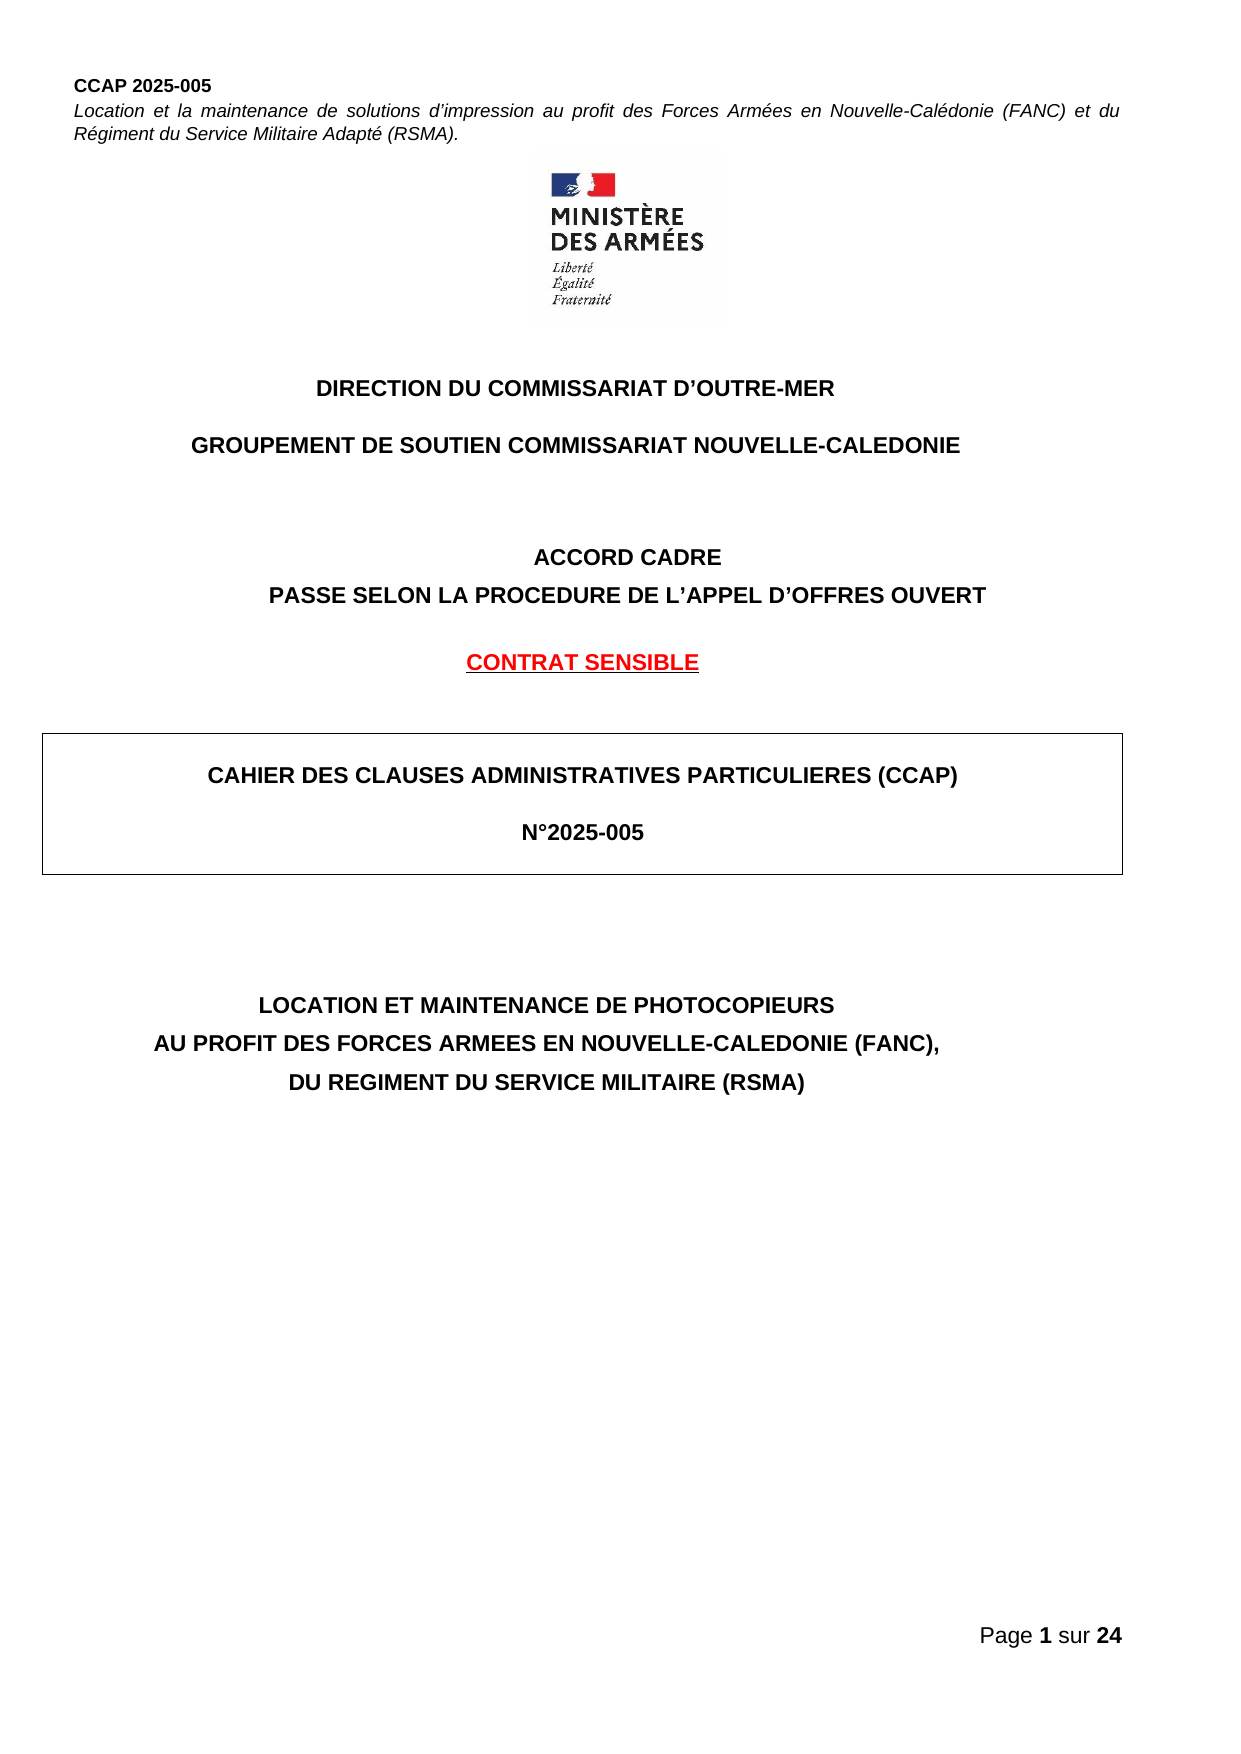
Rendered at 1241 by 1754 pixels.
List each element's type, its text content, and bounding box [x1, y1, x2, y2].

text GROUPEMENT DE SOUTIEN COMMISSARIAT NOUVELLE-CALEDONIE [29, 432, 1122, 458]
text DU REGIMENT DU SERVICE MILITAIRE (RSMA) [0, 1069, 1122, 1095]
text N°2025-005 [43, 818, 1122, 846]
text LOCATION ET MAINTENANCE DE PHOTOCOPIEURS [0, 992, 1122, 1018]
text DIRECTION DU COMMISSARIAT D’OUTRE-MER [59, 375, 1092, 402]
text CONTRAT SENSIBLE [132, 649, 1034, 676]
text AU PROFIT DES FORCES ARMEES EN NOUVELLE-CALEDONIE (FANC), [0, 1030, 1122, 1057]
picture [528, 150, 726, 327]
text CAHIER DES CLAUSES ADMINISTRATIVES PARTICULIERES (CCAP) [43, 761, 1122, 789]
text PASSE SELON LA PROCEDURE DE L’APPEL D’OFFRES OUVERT [133, 582, 1122, 608]
text ACCORD CADRE [133, 543, 1122, 570]
